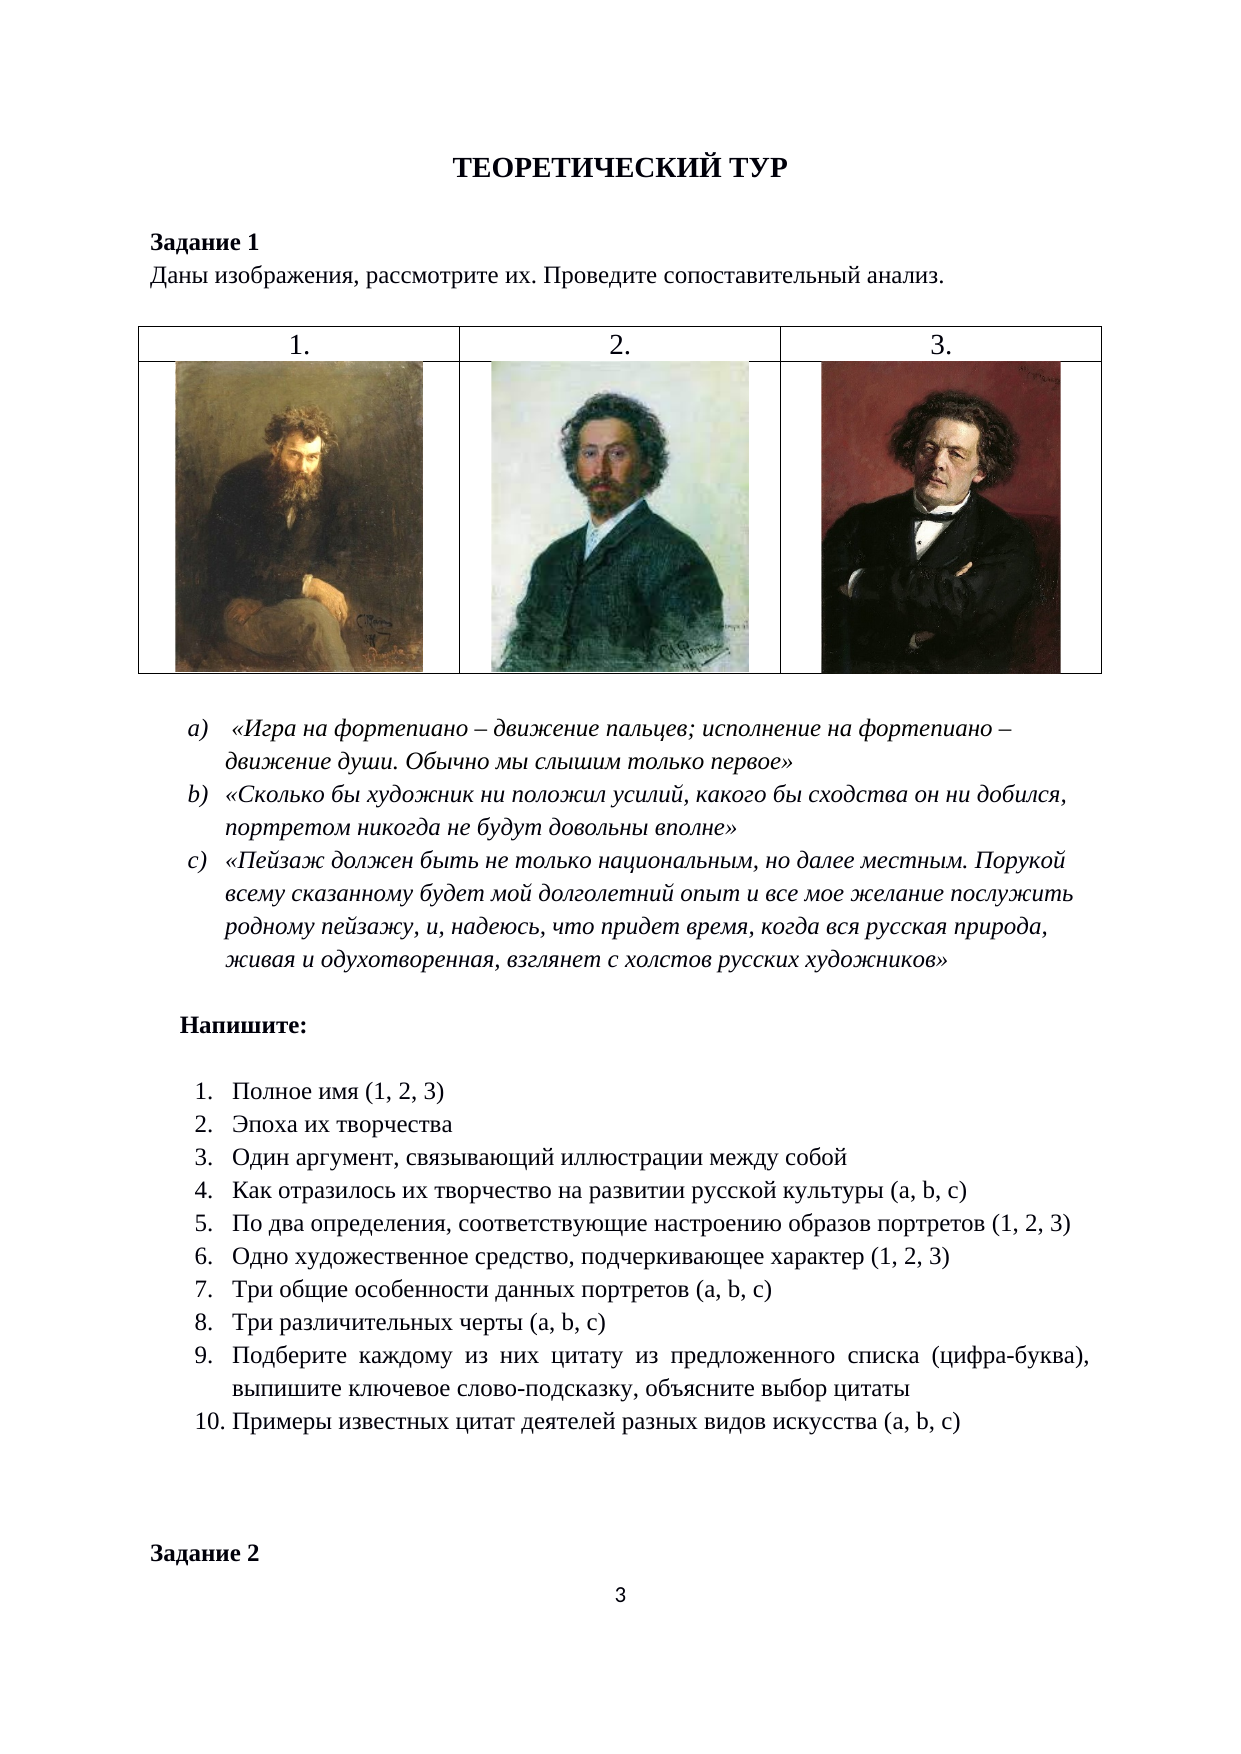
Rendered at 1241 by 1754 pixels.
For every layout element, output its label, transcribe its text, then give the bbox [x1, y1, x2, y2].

table_cell [460, 362, 780, 673]
list Одно художественное средство, подчеркивающее характер (1, 2, 3) [194, 1241, 1090, 1270]
text Задание 2 [150, 1538, 1090, 1566]
table_cell [781, 362, 821, 673]
picture [821, 361, 1061, 674]
list Три общие особенности данных портретов (a, b, с) [194, 1274, 1090, 1303]
table_header 1. [139, 327, 459, 361]
table_header 3. [781, 327, 1101, 361]
text Даны изображения, рассмотрите их. Проведите сопоставительный анализ. [150, 260, 1090, 289]
list По два определения, соответствующие настроению образов портретов (1, 2, 3) [194, 1208, 1090, 1237]
table_header 2. [460, 327, 780, 361]
picture [175, 361, 423, 672]
list «Сколько бы художник ни положил усилий, какого бы сходства он ни добился, портретом никогда не будут довольны вполне» [187, 779, 1090, 841]
list Как отразилось их творчество на развитии русской культуры (a, b, c) [194, 1175, 1090, 1204]
list Эпоха их творчества [194, 1109, 1090, 1138]
list Полное имя (1, 2, 3) [194, 1076, 1090, 1105]
text Напишите: [179, 1010, 1090, 1039]
list «Игра на фортепиано – движение пальцев; исполнение на фортепиано – движение души. Обычно мы слышим только первое» [187, 713, 1090, 775]
table_cell [139, 362, 459, 673]
list Один аргумент, связывающий иллюстрации между собой [194, 1142, 1090, 1171]
list Примеры известных цитат деятелей разных видов искусства (a, b, с) [194, 1406, 1090, 1435]
list Подберите каждому из них цитату из предложенного списка (цифра-буква), выпишите ключевое слово-подсказку, объясните выбор цитаты [194, 1340, 1090, 1402]
text Задание 1 [150, 227, 1090, 256]
picture [491, 361, 749, 672]
list «Пейзаж должен быть не только национальным, но далее местным. Порукой всему сказанному будет мой долголетний опыт и все мое желание послужить родному пейзажу, и, надеюсь, что придет время, когда вся русская природа, живая и одухотворенная, взглянет с холстов русских художников» [187, 845, 1090, 973]
table_cell [1061, 362, 1101, 673]
list Три различительных черты (a, b, с) [194, 1307, 1090, 1336]
text ТЕОРЕТИЧЕСКИЙ ТУР [150, 150, 1090, 183]
